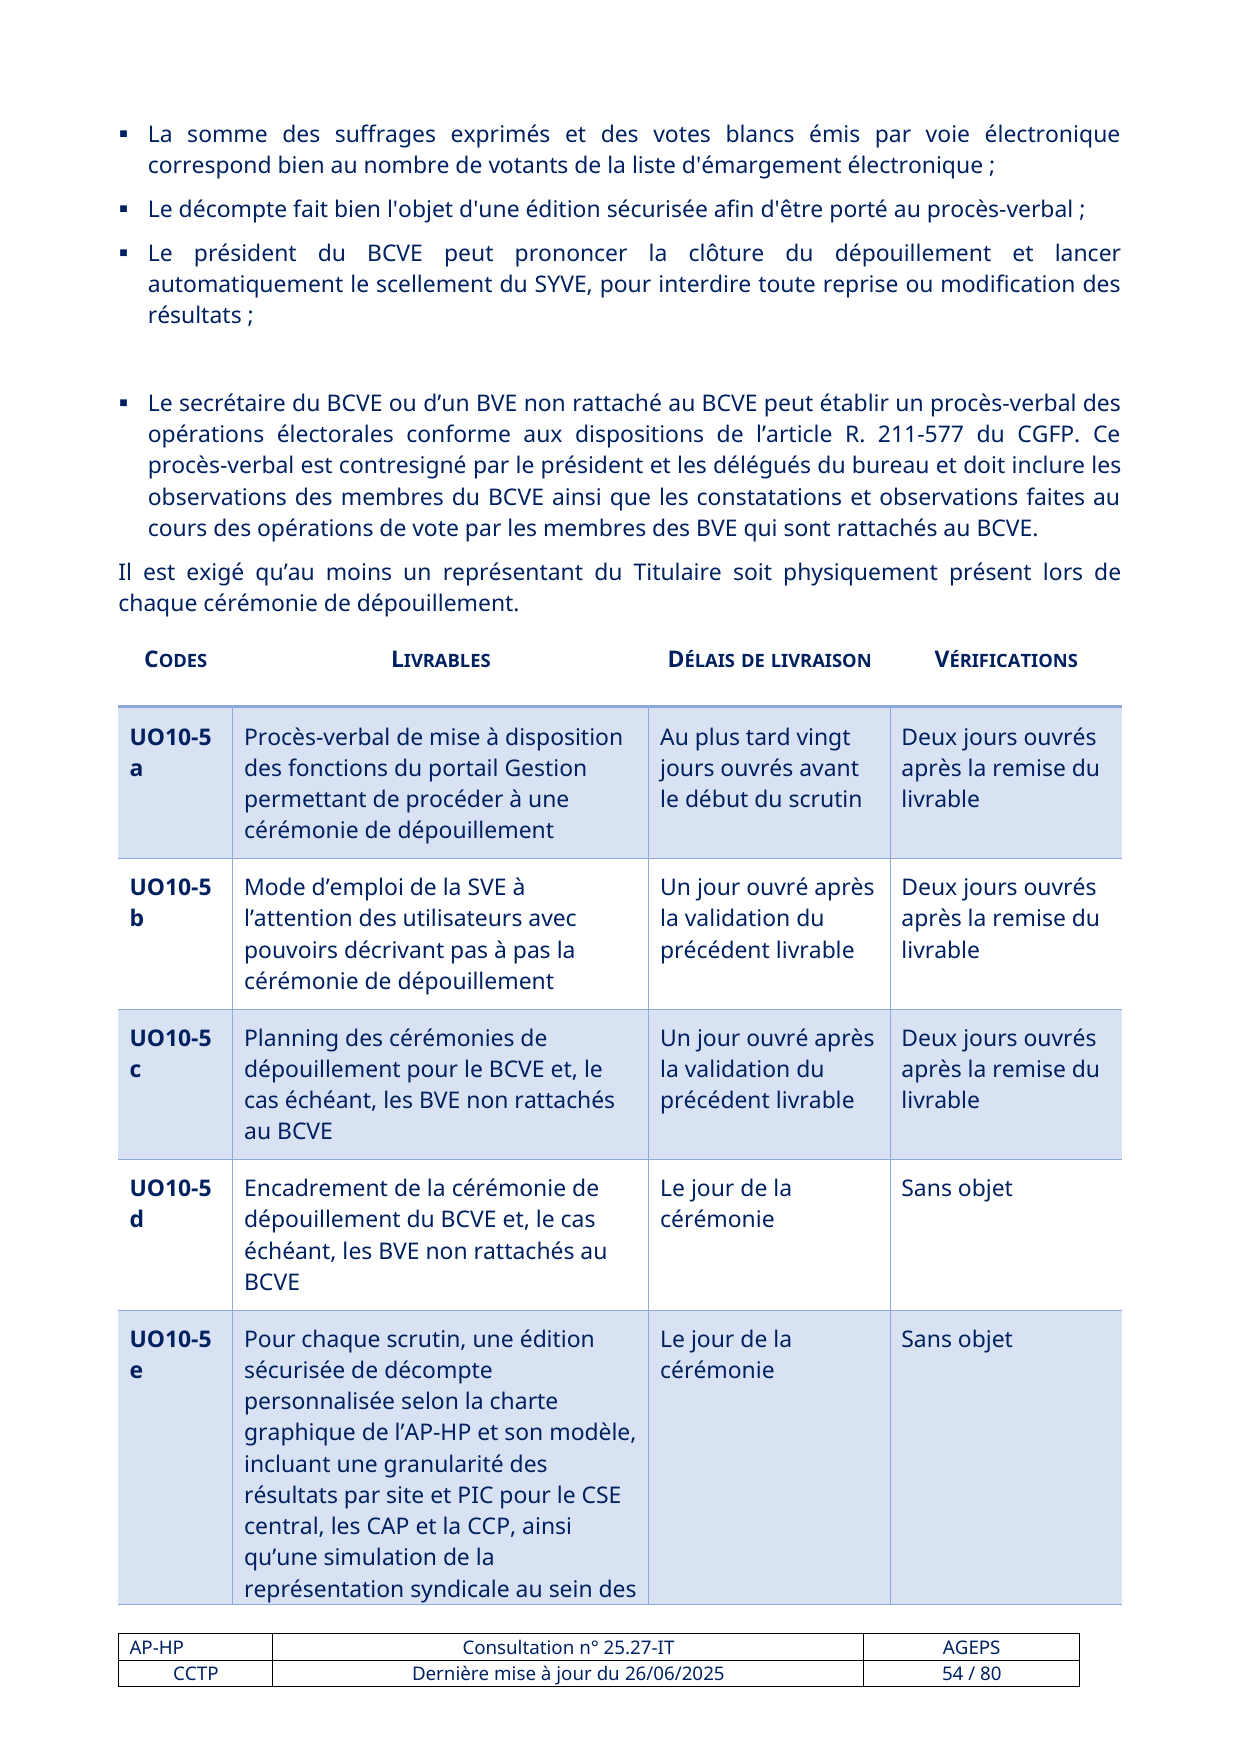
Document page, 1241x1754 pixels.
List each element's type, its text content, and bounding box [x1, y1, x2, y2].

list Le président du BCVE peut prononcer la clôture du dépouillement et lancer automatiquement le scellement du SYVE, pour interdire toute reprise ou modification des résultats ; [118, 237, 1122, 331]
table_cell Sans objet [891, 1311, 1122, 1604]
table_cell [649, 1311, 890, 1604]
text Il est exigé qu’au moins un représentant du Titulaire soit physiquement présent lors de chaque cérémonie de dépouillement. [118, 556, 1122, 618]
table_cell UO10-5 c [118, 1010, 232, 1159]
table_cell Un jour ouvré après la validation du précédent livrable [649, 1010, 890, 1159]
table_cell UO10-5 b [118, 859, 232, 1008]
table_cell UO10-5 d [118, 1160, 232, 1309]
table_cell Encadrement de la cérémonie de dépouillement du BCVE et, le cas échéant, les BVE non rattachés au BCVE [233, 1160, 648, 1309]
table_cell Un jour ouvré après la validation du précédent livrable [649, 859, 890, 1008]
list La somme des suffrages exprimés et des votes blancs émis par voie électronique correspond bien au nombre de votants de la liste d'émargement électronique ; [118, 118, 1122, 181]
table_cell UO10-5 a [118, 708, 232, 858]
table_header Livrables [233, 631, 649, 705]
table_cell UO10-5 e [118, 1311, 232, 1604]
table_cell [233, 1311, 648, 1604]
table_header Codes [118, 631, 233, 705]
table_cell Planning des cérémonies de dépouillement pour le BCVE et, le cas échéant, les BVE non rattachés au BCVE [233, 1010, 648, 1159]
table_header Vérifications [890, 631, 1122, 705]
table_cell Au plus tard vingt jours ouvrés avant le début du scrutin [649, 708, 890, 858]
list Le secrétaire du BCVE ou d’un BVE non rattaché au BCVE peut établir un procès-verbal des opérations électorales conforme aux dispositions de l’article R. 211-577 du CGFP. Ce procès-verbal est contresigné par le président et les délégués du bureau et doit inclure les observations des membres du BCVE ainsi que les constatations et observations faites au cours des opérations de vote par les membres des BVE qui sont rattachés au BCVE. [118, 387, 1122, 543]
table_cell Deux jours ouvrés après la remise du livrable [891, 708, 1122, 858]
table_cell Deux jours ouvrés après la remise du livrable [891, 1010, 1122, 1159]
table_cell Mode d’emploi de la SVE à l’attention des utilisateurs avec pouvoirs décrivant pas à pas la cérémonie de dépouillement [233, 859, 648, 1008]
table_cell Le jour de la cérémonie [649, 1160, 890, 1309]
table_header Délais de livraison [649, 631, 890, 705]
list Le décompte fait bien l'objet d'une édition sécurisée afin d'être porté au procès-verbal ; [118, 193, 1122, 224]
table_cell Deux jours ouvrés après la remise du livrable [891, 859, 1122, 1008]
table_cell Sans objet [891, 1160, 1122, 1309]
table_cell Procès-verbal de mise à disposition des fonctions du portail Gestion permettant de procéder à une cérémonie de dépouillement [233, 708, 648, 858]
